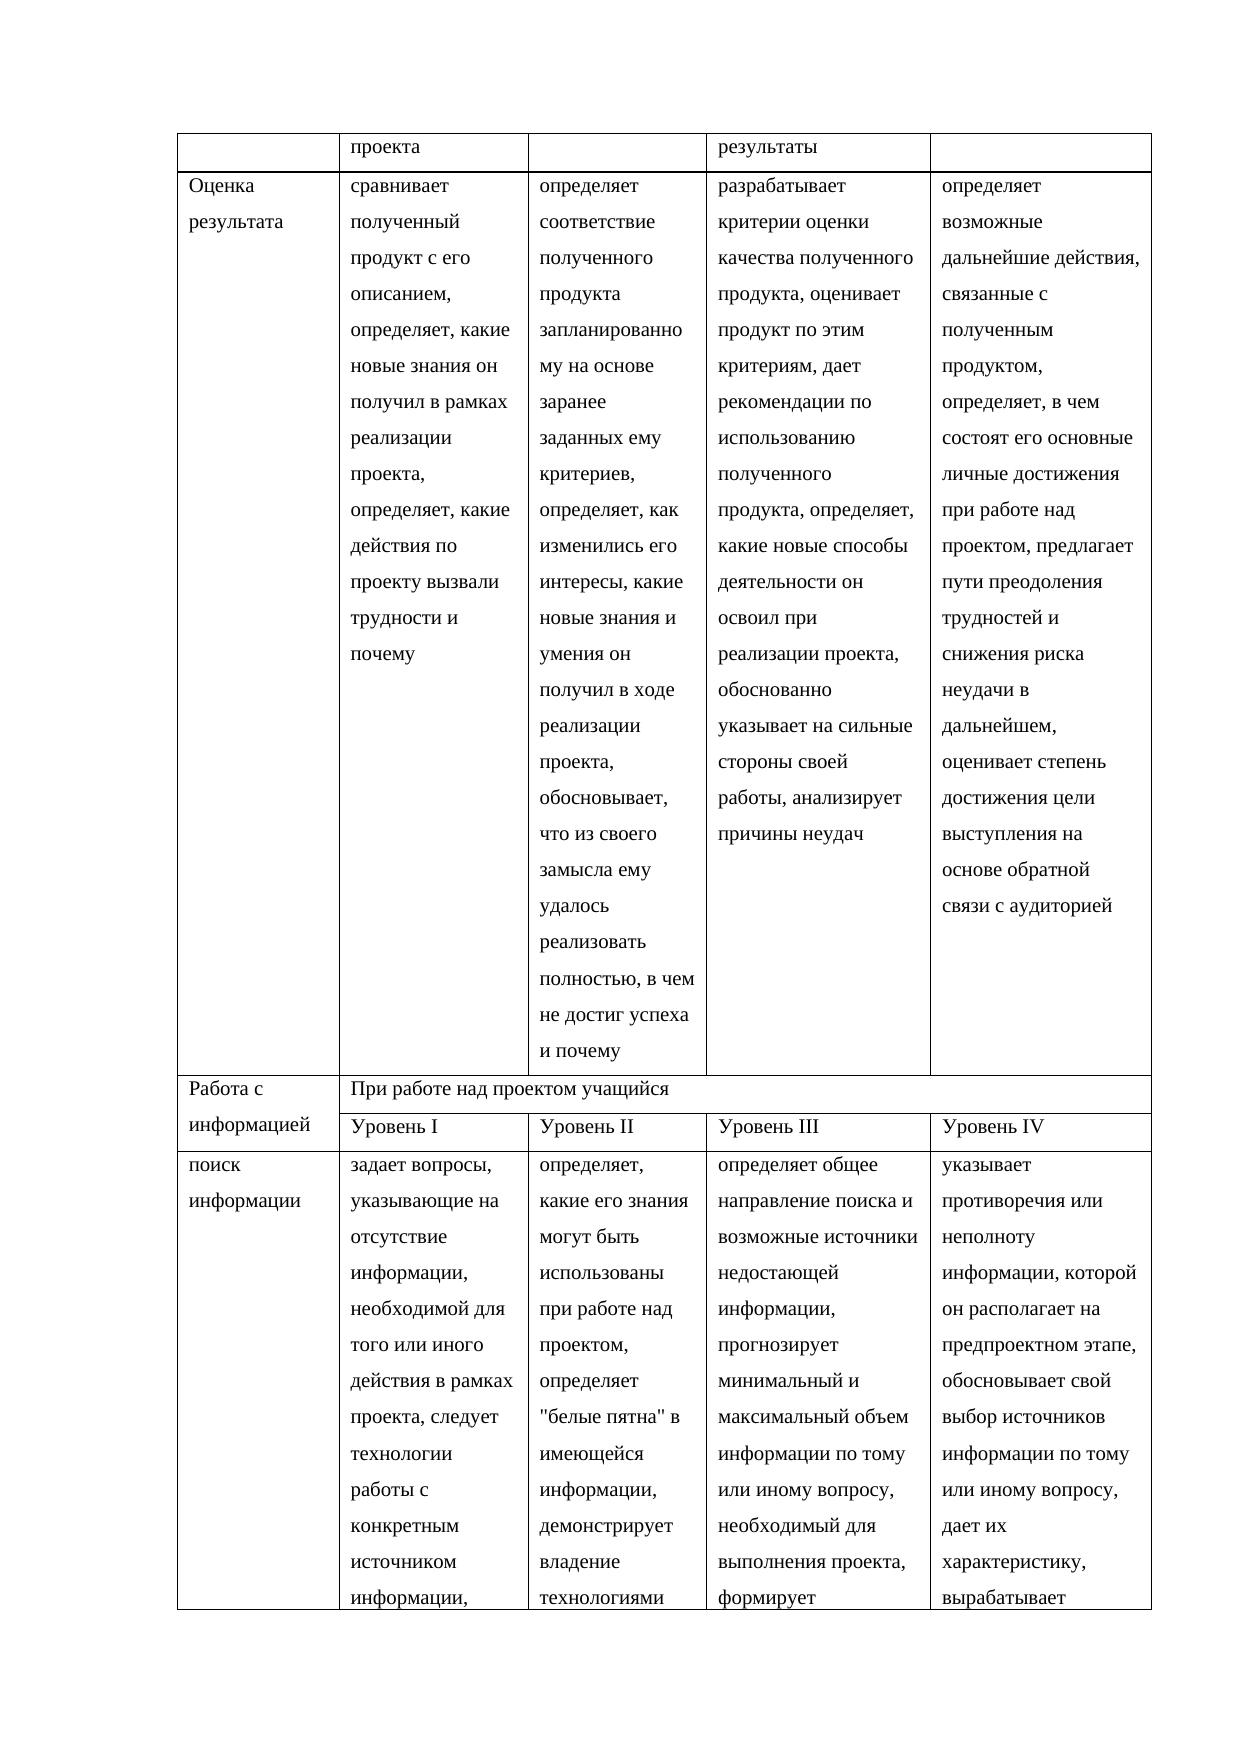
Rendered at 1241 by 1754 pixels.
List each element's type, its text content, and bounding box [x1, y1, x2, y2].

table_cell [529, 134, 706, 171]
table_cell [340, 1152, 528, 1609]
table_cell определяет возможные дальнейшие действия, связанные с полученным продуктом, определяет, в чем состоят его основные личные достижения при работе над проектом, предлагает пути преодоления трудностей и снижения риска неудачи в дальнейшем, оценивает степень достижения цели выступления на основе обратной связи с аудиторией [931, 173, 1151, 1075]
table_cell поиск информации [178, 1152, 339, 1609]
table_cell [931, 134, 1151, 171]
table_cell Оценка результата [178, 173, 339, 1075]
table_cell определяет соответствие полученного продукта запланированному на основе заранее заданных ему критериев, определяет, как изменились его интересы, какие новые знания и умения он получил в ходе реализации проекта, обосновывает, что из своего замысла ему удалось реализовать полностью, в чем не достиг успеха и почему [529, 173, 706, 1075]
table_cell Работа с информацией [178, 1076, 339, 1151]
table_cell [707, 1152, 930, 1609]
table_cell сравнивает полученный продукт с его описанием, определяет, какие новые знания он получил в рамках реализации проекта, определяет, какие действия по проекту вызвали трудности и почему [340, 173, 528, 1075]
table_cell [707, 134, 930, 171]
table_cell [529, 1152, 706, 1609]
table_cell разрабатывает критерии оценки качества полученного продукта, оценивает продукт по этим критериям, дает рекомендации по использованию полученного продукта, определяет, какие новые способы деятельности он освоил при реализации проекта, обоснованно указывает на сильные стороны своей работы, анализирует причины неудач [707, 173, 930, 1075]
table_cell Уровень III [707, 1114, 930, 1151]
table_cell Уровень I [340, 1114, 528, 1151]
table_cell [340, 134, 528, 171]
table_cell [178, 134, 339, 171]
table_cell При работе над проектом учащийся [340, 1076, 1151, 1113]
table_cell Уровень II [529, 1114, 706, 1151]
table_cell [931, 1152, 1151, 1609]
table_cell Уровень IV [931, 1114, 1151, 1151]
